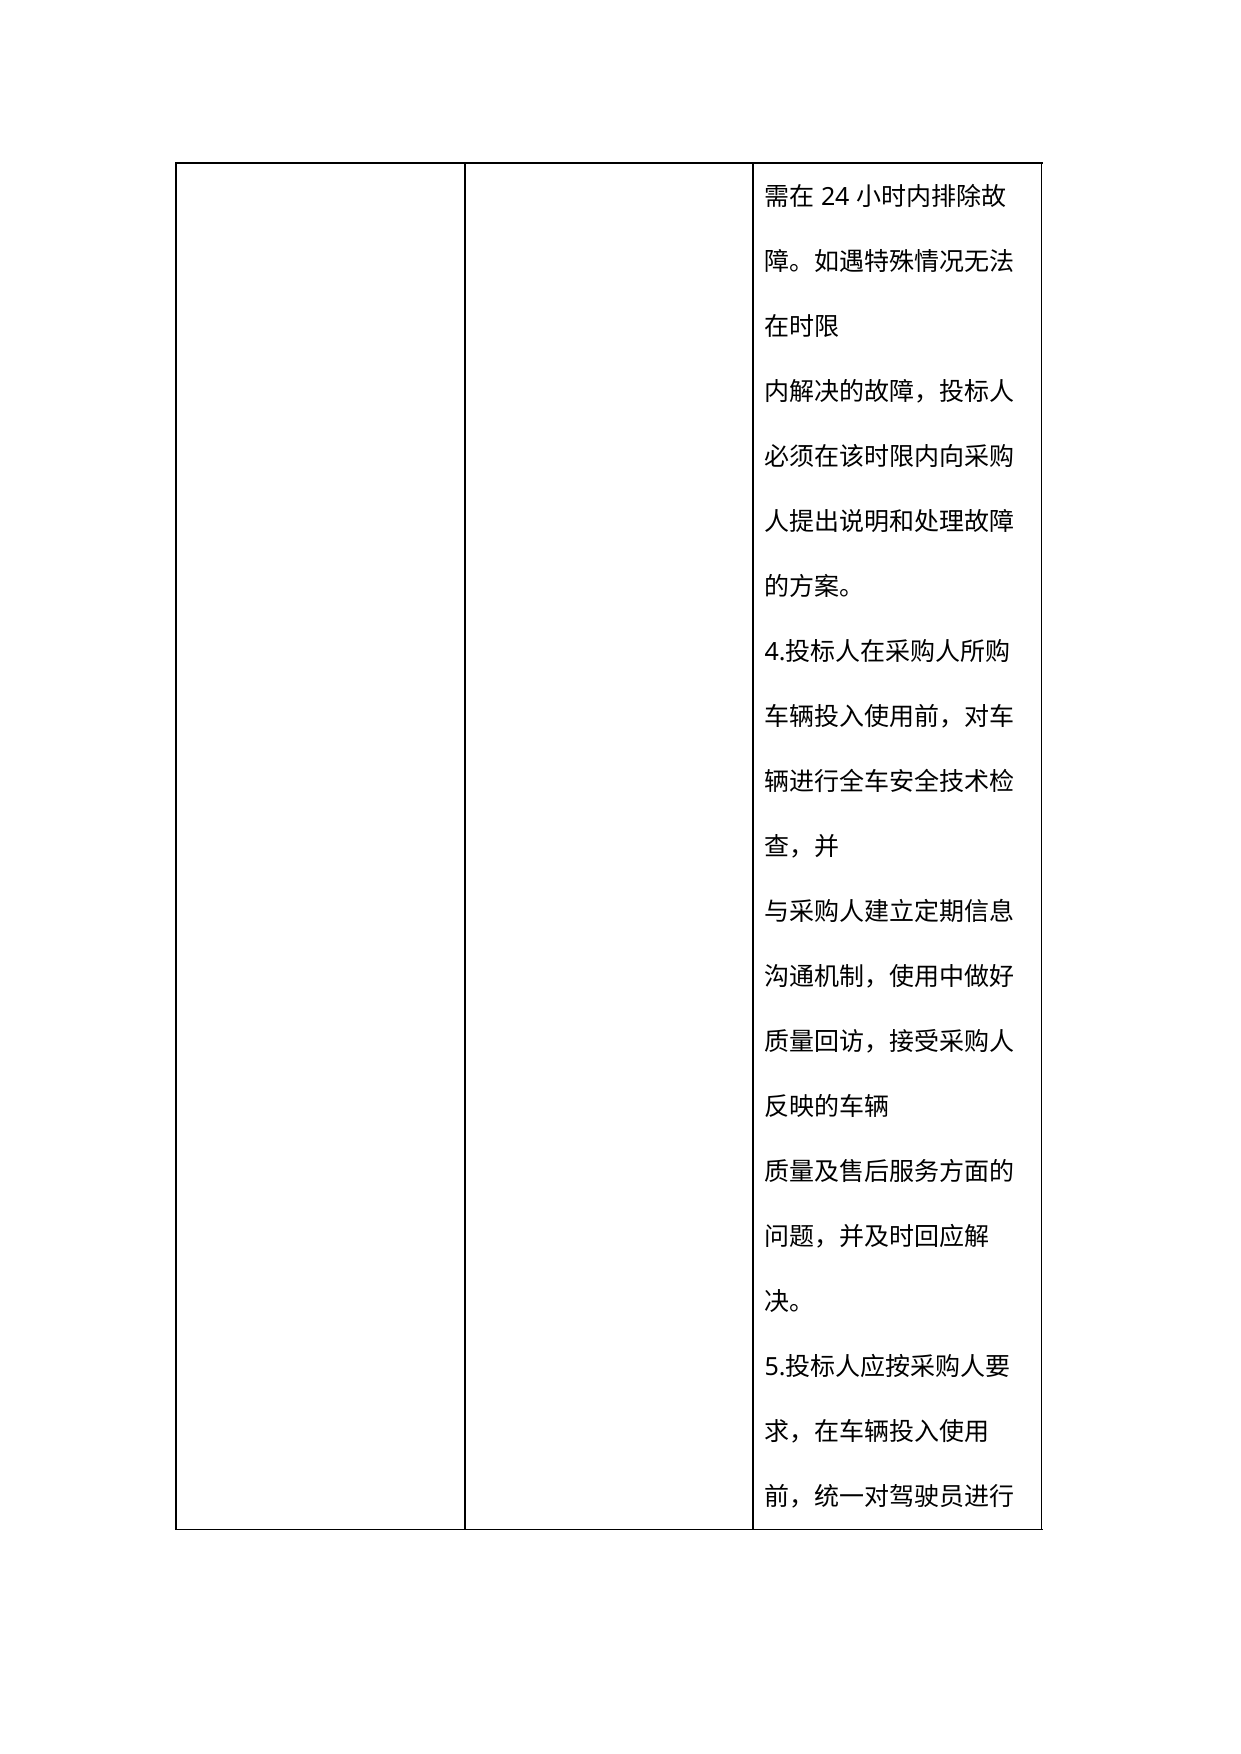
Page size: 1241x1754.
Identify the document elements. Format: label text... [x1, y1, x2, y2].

table_cell 4 [466, 164, 752, 1528]
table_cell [754, 164, 1041, 1528]
table_cell ★ [177, 164, 464, 1528]
